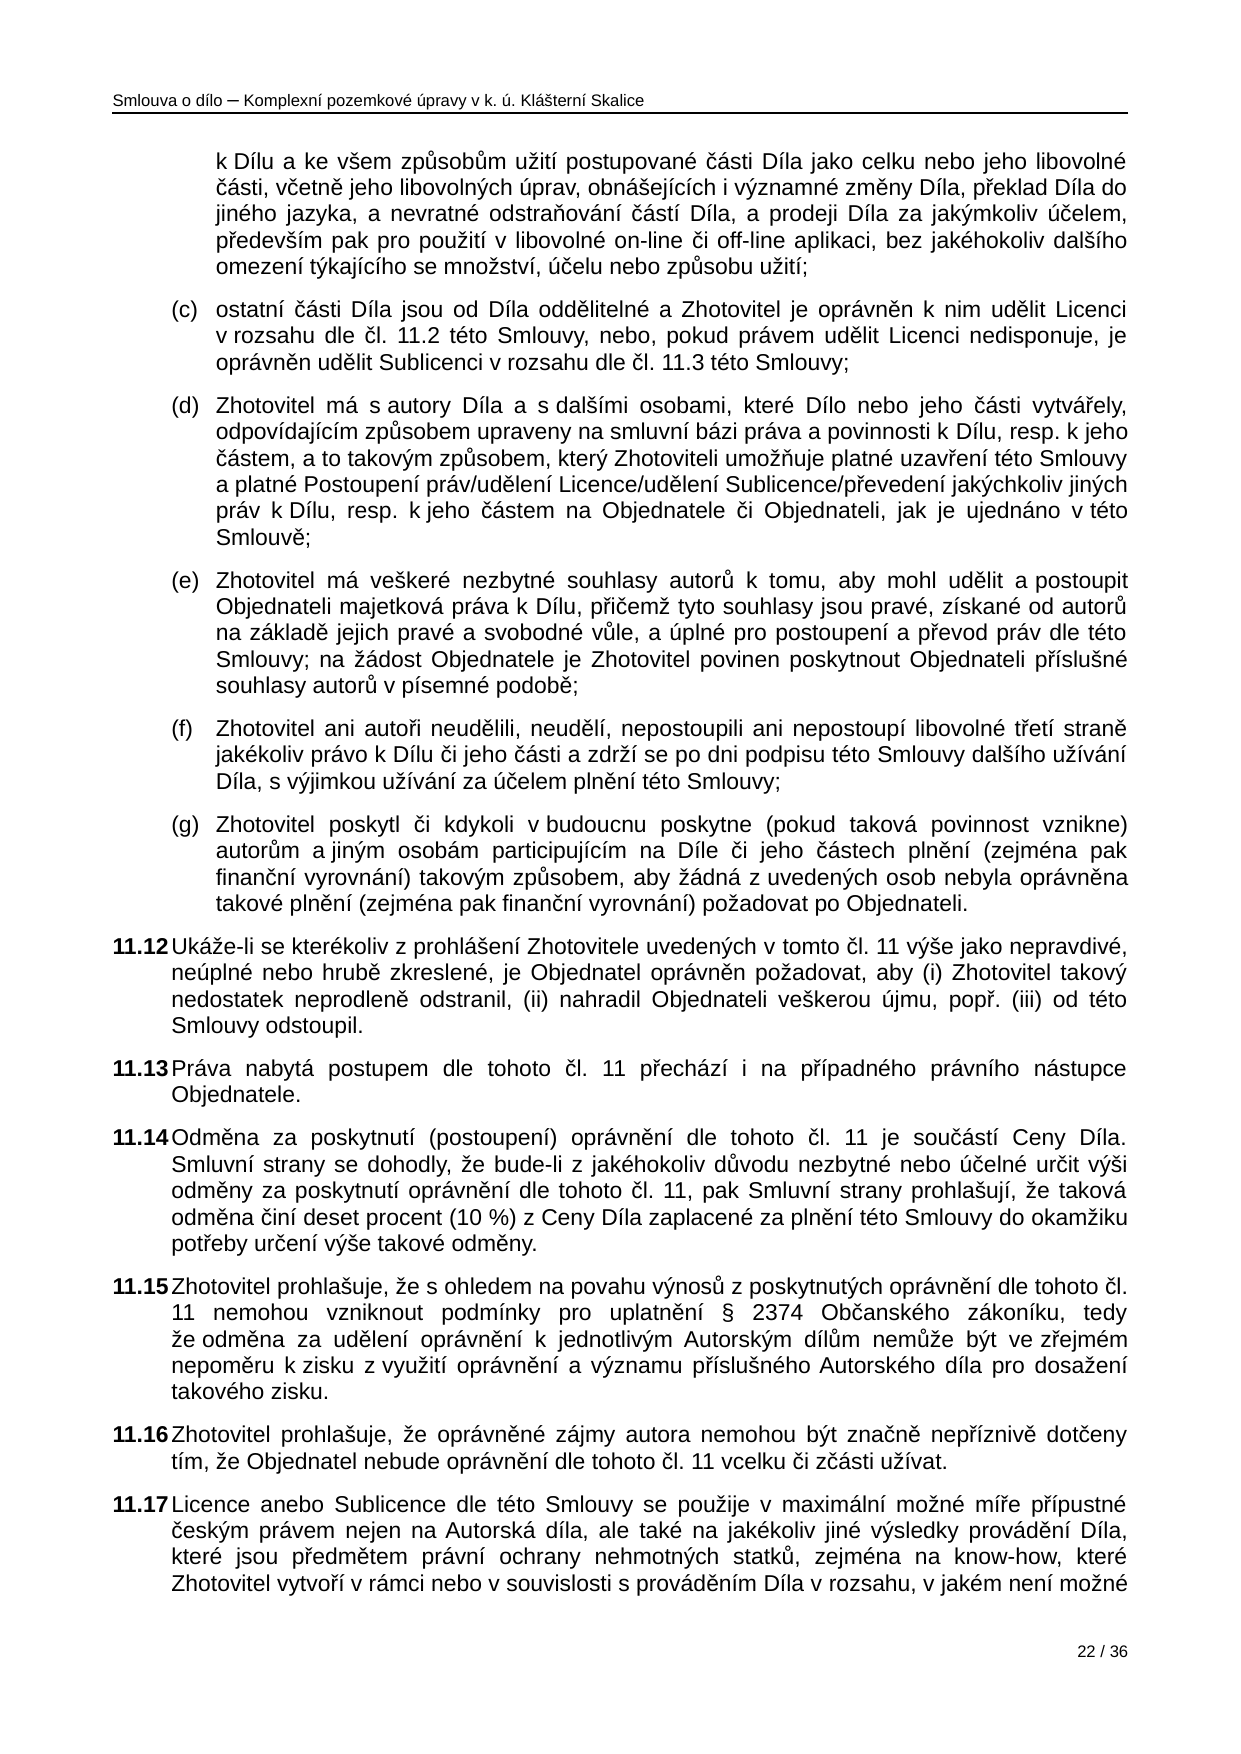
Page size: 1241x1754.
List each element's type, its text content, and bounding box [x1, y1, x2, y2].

text Práva nabytá postupem dle tohoto čl. 11 přechází i na případného právního nástupce Objednatele. [112, 1055, 1128, 1108]
text Zhotovitel ani autoři neudělili, neudělí, nepostoupili ani nepostoupí libovolné třetí straně jakékoliv právo k Dílu či jeho části a zdrží se po dni podpisu této Smlouvy dalšího užívání Díla, s výjimkou užívání za účelem plnění této Smlouvy; [171, 715, 1128, 794]
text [171, 148, 1128, 279]
text Zhotovitel má veškeré nezbytné souhlasy autorů k tomu, aby mohl udělit a postoupit Objednateli majetková práva k Dílu, přičemž tyto souhlasy jsou pravé, získané od autorů na základě jejich pravé a svobodné vůle, a úplné pro postoupení a převod práv dle této Smlouvy; na žádost Objednatele je Zhotovitel povinen poskytnout Objednateli příslušné souhlasy autorů v písemné podobě; [171, 567, 1128, 698]
text Ukáže-li se kterékoliv z prohlášení Zhotovitele uvedených v tomto čl. 11 výše jako nepravdivé, neúplné nebo hrubě zkreslené, je Objednatel oprávněn požadovat, aby (i) Zhotovitel takový nedostatek neprodleně odstranil, (ii) nahradil Objednateli veškerou újmu, popř. (iii) od této Smlouvy odstoupil. [112, 933, 1128, 1038]
text Zhotovitel prohlašuje, že oprávněné zájmy autora nemohou být značně nepříznivě dotčeny tím, že Objednatel nebude oprávnění dle tohoto čl. 11 vcelku či zčásti užívat. [112, 1421, 1128, 1474]
text Zhotovitel prohlašuje, že s ohledem na povahu výnosů z poskytnutých oprávnění dle tohoto čl. 11 nemohou vzniknout podmínky pro uplatnění § 2374 Občanského zákoníku, tedy že odměna za udělení oprávnění k jednotlivým Autorským dílům nemůže být ve zřejmém nepoměru k zisku z využití oprávnění a významu příslušného Autorského díla pro dosažení takového zisku. [112, 1273, 1128, 1404]
text Zhotovitel má s autory Díla a s dalšími osobami, které Dílo nebo jeho části vytvářely, odpovídajícím způsobem upraveny na smluvní bázi práva a povinnosti k Dílu, resp. k jeho částem, a to takovým způsobem, který Zhotoviteli umožňuje platné uzavření této Smlouvy a platné Postoupení práv/udělení Licence/udělení Sublicence/převedení jakýchkoliv jiných práv k Dílu, resp. k jeho částem na Objednatele či Objednateli, jak je ujednáno v této Smlouvě; [171, 392, 1128, 550]
text Zhotovitel poskytl či kdykoli v budoucnu poskytne (pokud taková povinnost vznikne) autorům a jiným osobám participujícím na Díle či jeho částech plnění (zejména pak finanční vyrovnání) takovým způsobem, aby žádná z uvedených osob nebyla oprávněna takové plnění (zejména pak finanční vyrovnání) požadovat po Objednateli. [171, 811, 1128, 916]
text Odměna za poskytnutí (postoupení) oprávnění dle tohoto čl. 11 je součástí Ceny Díla. Smluvní strany se dohodly, že bude-li z jakéhokoliv důvodu nezbytné nebo účelné určit výši odměny za poskytnutí oprávnění dle tohoto čl. 11, pak Smluvní strany prohlašují, že taková odměna činí deset procent (10 %) z Ceny Díla zaplacené za plnění této Smlouvy do okamžiku potřeby určení výše takové odměny. [112, 1124, 1128, 1256]
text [112, 1491, 1128, 1596]
text ostatní části Díla jsou od Díla oddělitelné a Zhotovitel je oprávněn k nim udělit Licenci v rozsahu dle čl. 11.2 této Smlouvy, nebo, pokud právem udělit Licenci nedisponuje, je oprávněn udělit Sublicenci v rozsahu dle čl. 11.3 této Smlouvy; [171, 296, 1128, 375]
